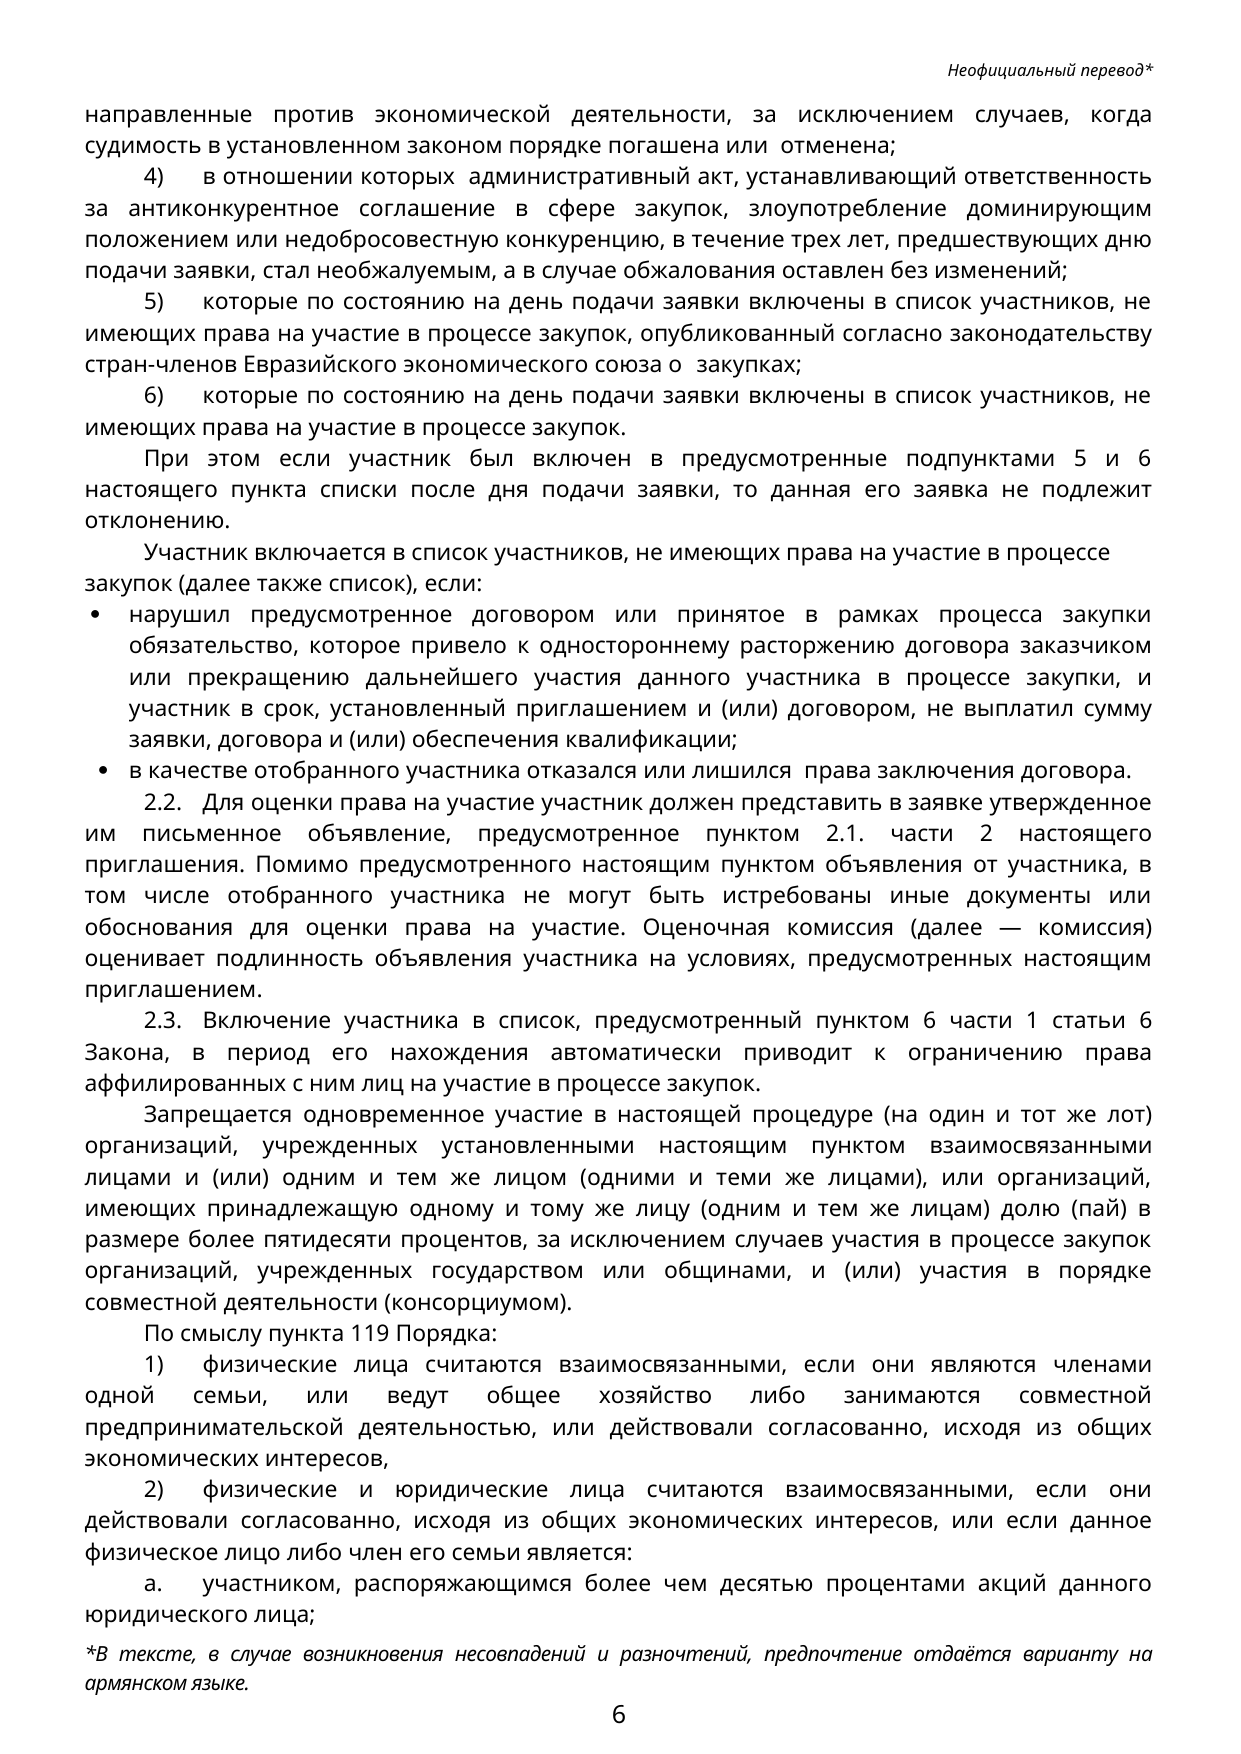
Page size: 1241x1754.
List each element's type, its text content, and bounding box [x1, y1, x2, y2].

text 2.3. Включение участника в список, предусмотренный пунктом 6 части 1 статьи 6 Закона, в период его нахождения автоматически приводит к ограничению права аффилированных с ним лиц на участие в процессе закупок. [84, 1004, 1153, 1098]
text При этом если участник был включен в предусмотренные подпунктами 5 и 6 настоящего пункта списки после дня подачи заявки, то данная его заявка не подлежит отклонению. [84, 442, 1153, 535]
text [84, 98, 1153, 160]
text 6) которые по состоянию на день подачи заявки включены в список участников, не имеющих права на участие в процессе закупок. [84, 379, 1153, 442]
list нарушил предусмотренное договором или принятое в рамках процесса закупки обязательство, которое привело к одностороннему расторжению договора заказчиком или прекращению дальнейшего участия данного участника в процессе закупки, и участник в срок, установленный приглашением и (или) договором, не выплатил сумму заявки, договора и (или) обеспечения квалификации; [91, 598, 1153, 754]
text 2.2. Для оценки права на участие участник должен представить в заявке утвержденное им письменное объявление, предусмотренное пунктом 2.1. части 2 настоящего приглашения. Помимо предусмотренного настоящим пунктом объявления от участника, в том числе отобранного участника не могут быть истребованы иные документы или обоснования для оценки права на участие. Оценочная комиссия (далее — комиссия) оценивает подлинность объявления участника на условиях, предусмотренных настоящим приглашением. [84, 785, 1153, 1004]
text а. участником, распоряжающимся более чем десятью процентами акций данного юридического лица; [84, 1567, 1153, 1629]
text Запрещается одновременное участие в настоящей процедуре (на один и тот же лот) организаций, учрежденных установленными настоящим пунктом взаимосвязанными лицами и (или) одним и тем же лицом (одними и теми же лицами), или организаций, имеющих принадлежащую одному и тому же лицу (одним и тем же лицам) долю (пай) в размере более пятидесяти процентов, за исключением случаев участия в процессе закупок организаций, учрежденных государством или общинами, и (или) участия в порядке совместной деятельности (консорциумом). [84, 1098, 1153, 1317]
text 2) физические и юридические лица считаются взаимосвязанными, если они действовали согласованно, исходя из общих экономических интересов, или если данное физическое лицо либо член его семьи является: [84, 1473, 1153, 1567]
list в качестве отобранного участника отказался или лишился права заключения договора. [99, 754, 1153, 785]
text 1) физические лица считаются взаимосвязанными, если они являются членами одной семьи, или ведут общее хозяйство либо занимаются совместной предпринимательской деятельностью, или действовали согласованно, исходя из общих экономических интересов, [84, 1348, 1153, 1473]
text 5) которые по состоянию на день подачи заявки включены в список участников, не имеющих права на участие в процессе закупок, опубликованный согласно законодательству стран-членов Евразийского экономического союза о закупках; [84, 285, 1153, 379]
text 4) в отношении которых административный акт, устанавливающий ответственность за антиконкурентное соглашение в сфере закупок, злоупотребление доминирующим положением или недобросовестную конкуренцию, в течение трех лет, предшествующих дню подачи заявки, стал необжалуемым, а в случае обжалования оставлен без изменений; [84, 160, 1153, 285]
text Участник включается в список участников, не имеющих права на участие в процессе закупок (далее также список), если: [84, 535, 1153, 598]
text По смыслу пункта 119 Порядка: [84, 1317, 1153, 1348]
